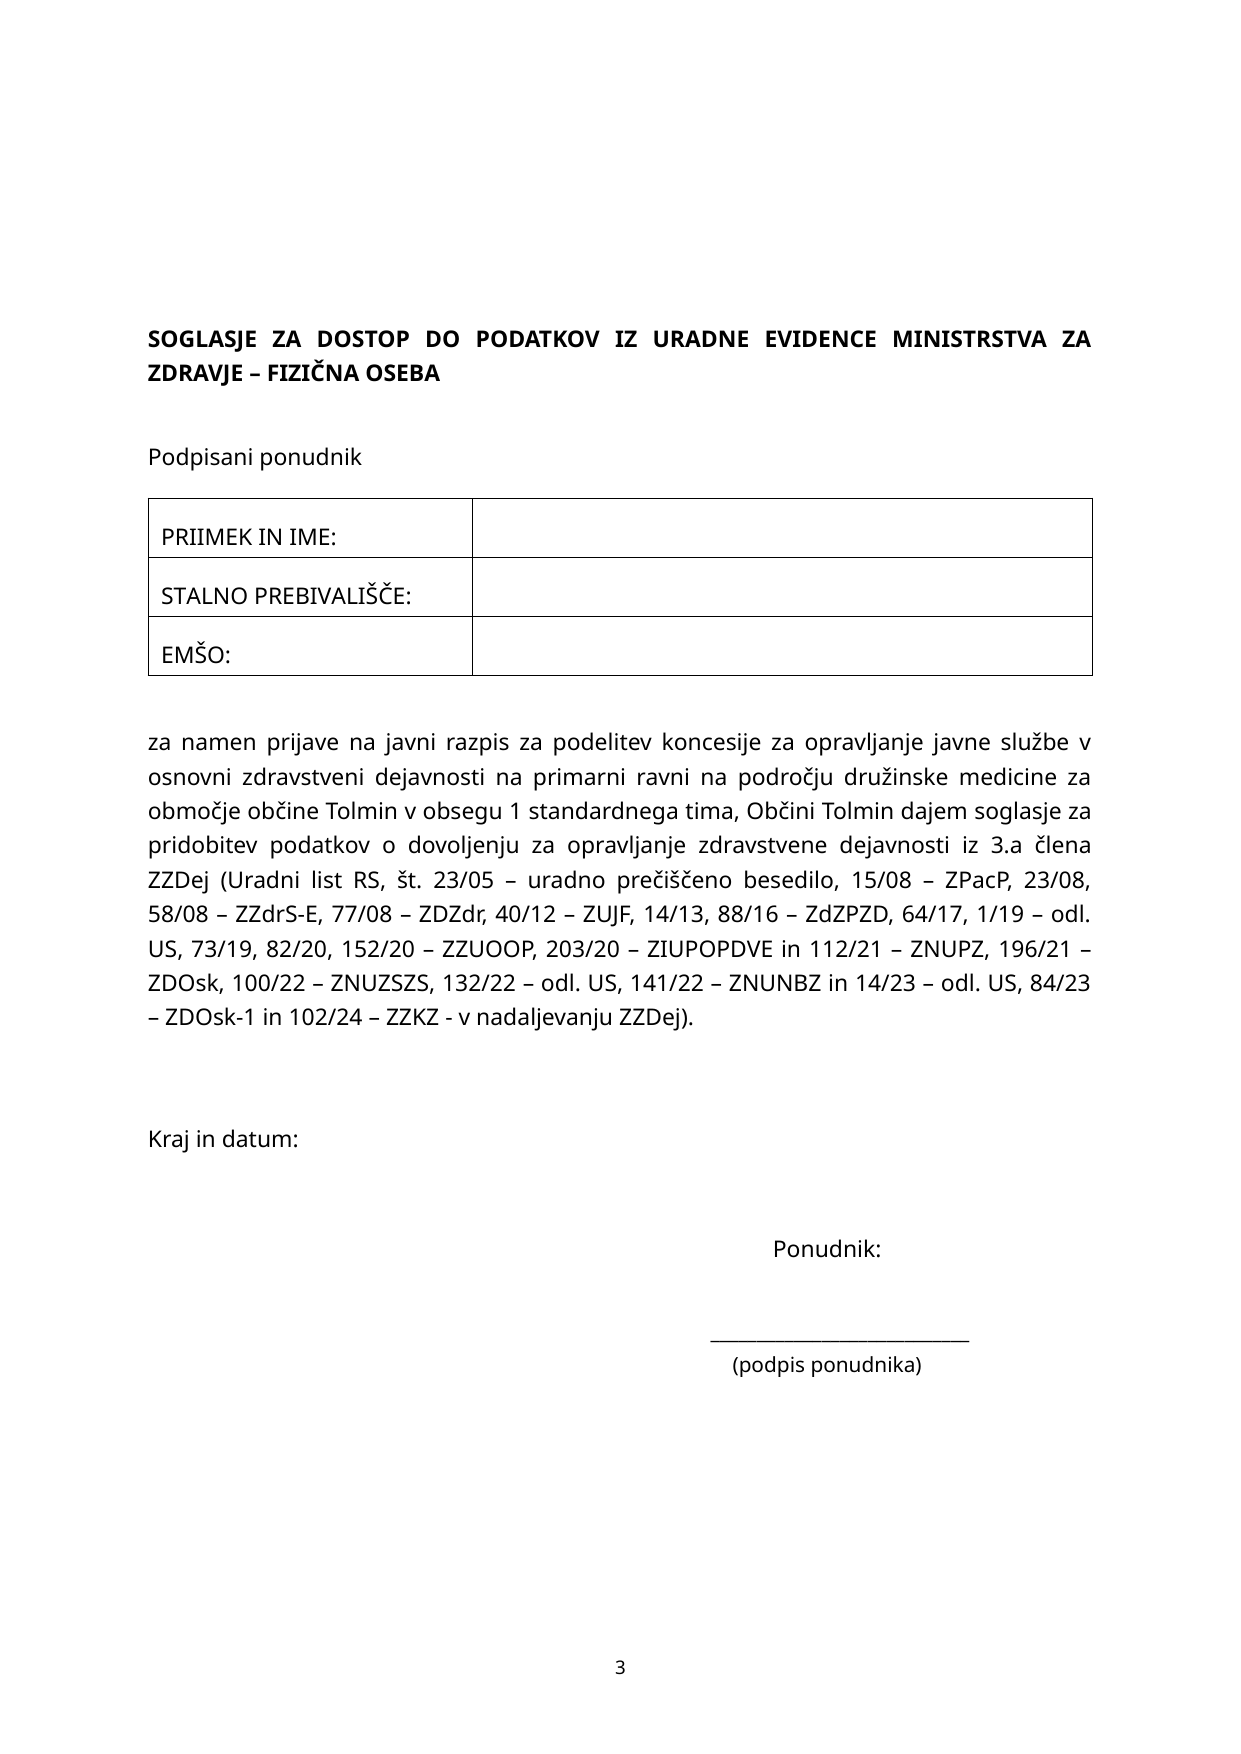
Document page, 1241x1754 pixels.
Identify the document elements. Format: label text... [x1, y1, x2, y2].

table_header PRIIMEK IN IME: [149, 499, 472, 557]
table_cell EMŠO: [149, 617, 472, 675]
text (podpis ponudnika) [723, 1350, 930, 1379]
text za namen prijave na javni razpis za podelitev koncesije za opravljanje javne službe v osnovni zdravstveni dejavnosti na primarni ravni na področju družinske medicine za območje občine Tolmin v obsegu 1 standardnega tima, Občini Tolmin dajem soglasje za pridobitev podatkov o dovoljenju za opravljanje zdravstvene dejavnosti iz 3.a člena ZZDej (Uradni list RS, št. 23/05 – uradno prečiščeno besedilo, 15/08 – ZPacP, 23/08, 58/08 – ZZdrS-E, 77/08 – ZDZdr, 40/12 – ZUJF, 14/13, 88/16 – ZdZPZD, 64/17, 1/19 – odl. US, 73/19, 82/20, 152/20 – ZZUOOP, 203/20 – ZIUPOPDVE in 112/21 – ZNUPZ, 196/21 – ZDOsk, 100/22 – ZNUZSZS, 132/22 – odl. US, 141/22 – ZNUNBZ in 14/23 – odl. US, 84/23 – ZDOsk-1 in 102/24 – ZZKZ - v nadaljevanju ZZDej). [148, 726, 1093, 1033]
table_cell [473, 617, 1092, 675]
text Podpisani ponudnik [148, 441, 1093, 473]
text Ponudnik: [723, 1233, 930, 1264]
table_cell STALNO PREBIVALIŠČE: [149, 558, 472, 616]
text ____________________________ [679, 1317, 1000, 1345]
text Kraj in datum: [148, 1123, 1093, 1154]
table_cell [473, 558, 1092, 616]
text SOGLASJE ZA DOSTOP DO PODATKOV IZ URADNE EVIDENCE MINISTRSTVA ZA ZDRAVJE – FIZIČNA OSEBA [148, 323, 1093, 388]
table_header [473, 499, 1092, 557]
